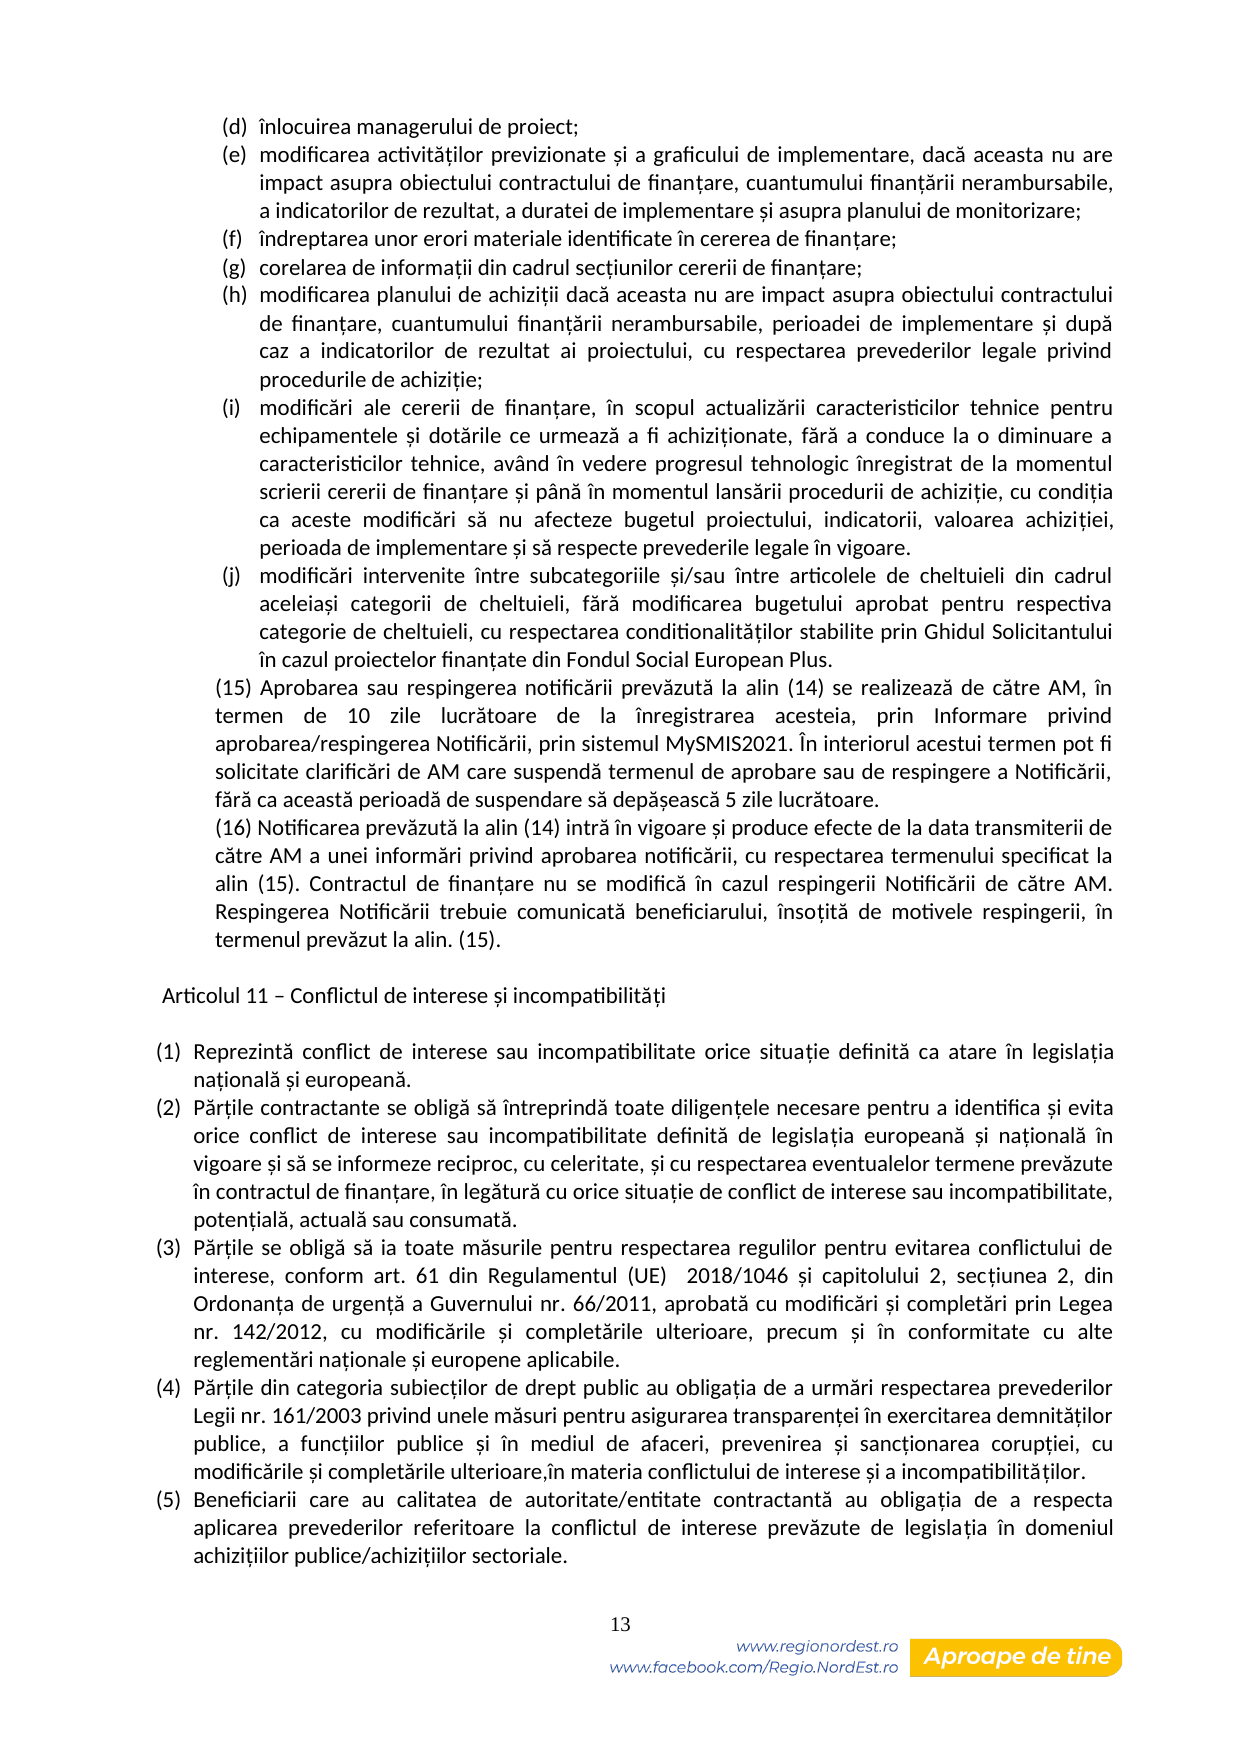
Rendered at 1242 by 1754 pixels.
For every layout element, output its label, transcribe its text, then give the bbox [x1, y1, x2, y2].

list Reprezintă conflict de interese sau incompatibilitate orice situație definită ca atare în legislația națională şi europeană. [156, 1037, 1114, 1093]
list modificarea planului de achiziții dacă aceasta nu are impact asupra obiectului contractului de finanțare, cuantumului finanțării nerambursabile, perioadei de implementare și după caz a indicatorilor de rezultat ai proiectului, cu respectarea prevederilor legale privind procedurile de achiziție; [222, 281, 1114, 393]
list Beneficiarii care au calitatea de autoritate/entitate contractantă au obligația de a respecta aplicarea prevederilor referitoare la conflictul de interese prevăzute de legislația în domeniul achizițiilor publice/achizițiilor sectoriale. [156, 1486, 1114, 1569]
text Articolul 11 – Conflictul de interese și incompatibilități [130, 981, 1122, 1009]
text (15) Aprobarea sau respingerea notificării prevăzută la alin (14) se realizează de către AM, în termen de 10 zile lucrătoare de la înregistrarea acesteia, prin Informare privind aprobarea/respingerea Notificării, prin sistemul MySMIS2021. În interiorul acestui termen pot fi solicitate clarificări de AM care suspendă termenul de aprobare sau de respingere a Notificării, fără ca această perioadă de suspendare să depășească 5 zile lucrătoare. [215, 673, 1114, 813]
list modificarea activităților previzionate și a graficului de implementare, dacă aceasta nu are impact asupra obiectului contractului de finanțare, cuantumului finanțării nerambursabile, a indicatorilor de rezultat, a duratei de implementare și asupra planului de monitorizare; [222, 141, 1114, 224]
list Părțile din categoria subiecților de drept public au obligația de a urmări respectarea prevederilor Legii nr. 161/2003 privind unele măsuri pentru asigurarea transparenţei în exercitarea demnităţilor publice, a funcţiilor publice şi în mediul de afaceri, prevenirea şi sancţionarea corupţiei, cu modificările și completările ulterioare,în materia conflictului de interese și a incompatibilităților. [156, 1373, 1114, 1486]
list Părțile contractante se obligă să întreprindă toate diligențele necesare pentru a identifica și evita orice conflict de interese sau incompatibilitate definită de legislația europeană și națională în vigoare şi să se informeze reciproc, cu celeritate, şi cu respectarea eventualelor termene prevăzute în contractul de finanțare, în legătură cu orice situație de conflict de interese sau incompatibilitate, potențială, actuală sau consumată. [156, 1093, 1114, 1233]
picture [118, 1636, 1123, 1679]
list modificări intervenite între subcategoriile și/sau între articolele de cheltuieli din cadrul aceleiași categorii de cheltuieli, fără modificarea bugetului aprobat pentru respectiva categorie de cheltuieli, cu respectarea conditionalităților stabilite prin Ghidul Solicitantului în cazul proiectelor finanțate din Fondul Social European Plus. [222, 561, 1114, 673]
list corelarea de informații din cadrul secțiunilor cererii de finanțare; [222, 253, 1114, 281]
list înlocuirea managerului de proiect; [222, 112, 1114, 141]
text (16) Notificarea prevăzută la alin (14) intră în vigoare și produce efecte de la data transmiterii de către AM a unei informări privind aprobarea notificării, cu respectarea termenului specificat la alin (15). Contractul de finanțare nu se modifică în cazul respingerii Notificării de către AM. Respingerea Notificării trebuie comunicată beneficiarului, însoțită de motivele respingerii, în termenul prevăzut la alin. (15). [215, 813, 1114, 953]
list îndreptarea unor erori materiale identificate în cererea de finanțare; [222, 224, 1114, 253]
list Părțile se obligă să ia toate măsurile pentru respectarea regulilor pentru evitarea conflictului de interese, conform art. 61 din Regulamentul (UE) 2018/1046 și capitolului 2, secțiunea 2, din Ordonanța de urgență a Guvernului nr. 66/2011, aprobată cu modificări și completări prin Legea nr. 142/2012, cu modificările și completările ulterioare, precum și în conformitate cu alte reglementări naționale și europene aplicabile. [156, 1233, 1114, 1373]
list modificări ale cererii de finanțare, în scopul actualizării caracteristicilor tehnice pentru echipamentele și dotările ce urmează a fi achiziționate, fără a conduce la o diminuare a caracteristicilor tehnice, având în vedere progresul tehnologic înregistrat de la momentul scrierii cererii de finanțare și până în momentul lansării procedurii de achiziție, cu condiția ca aceste modificări să nu afecteze bugetul proiectului, indicatorii, valoarea achiziției, perioada de implementare și să respecte prevederile legale în vigoare. [222, 393, 1114, 561]
